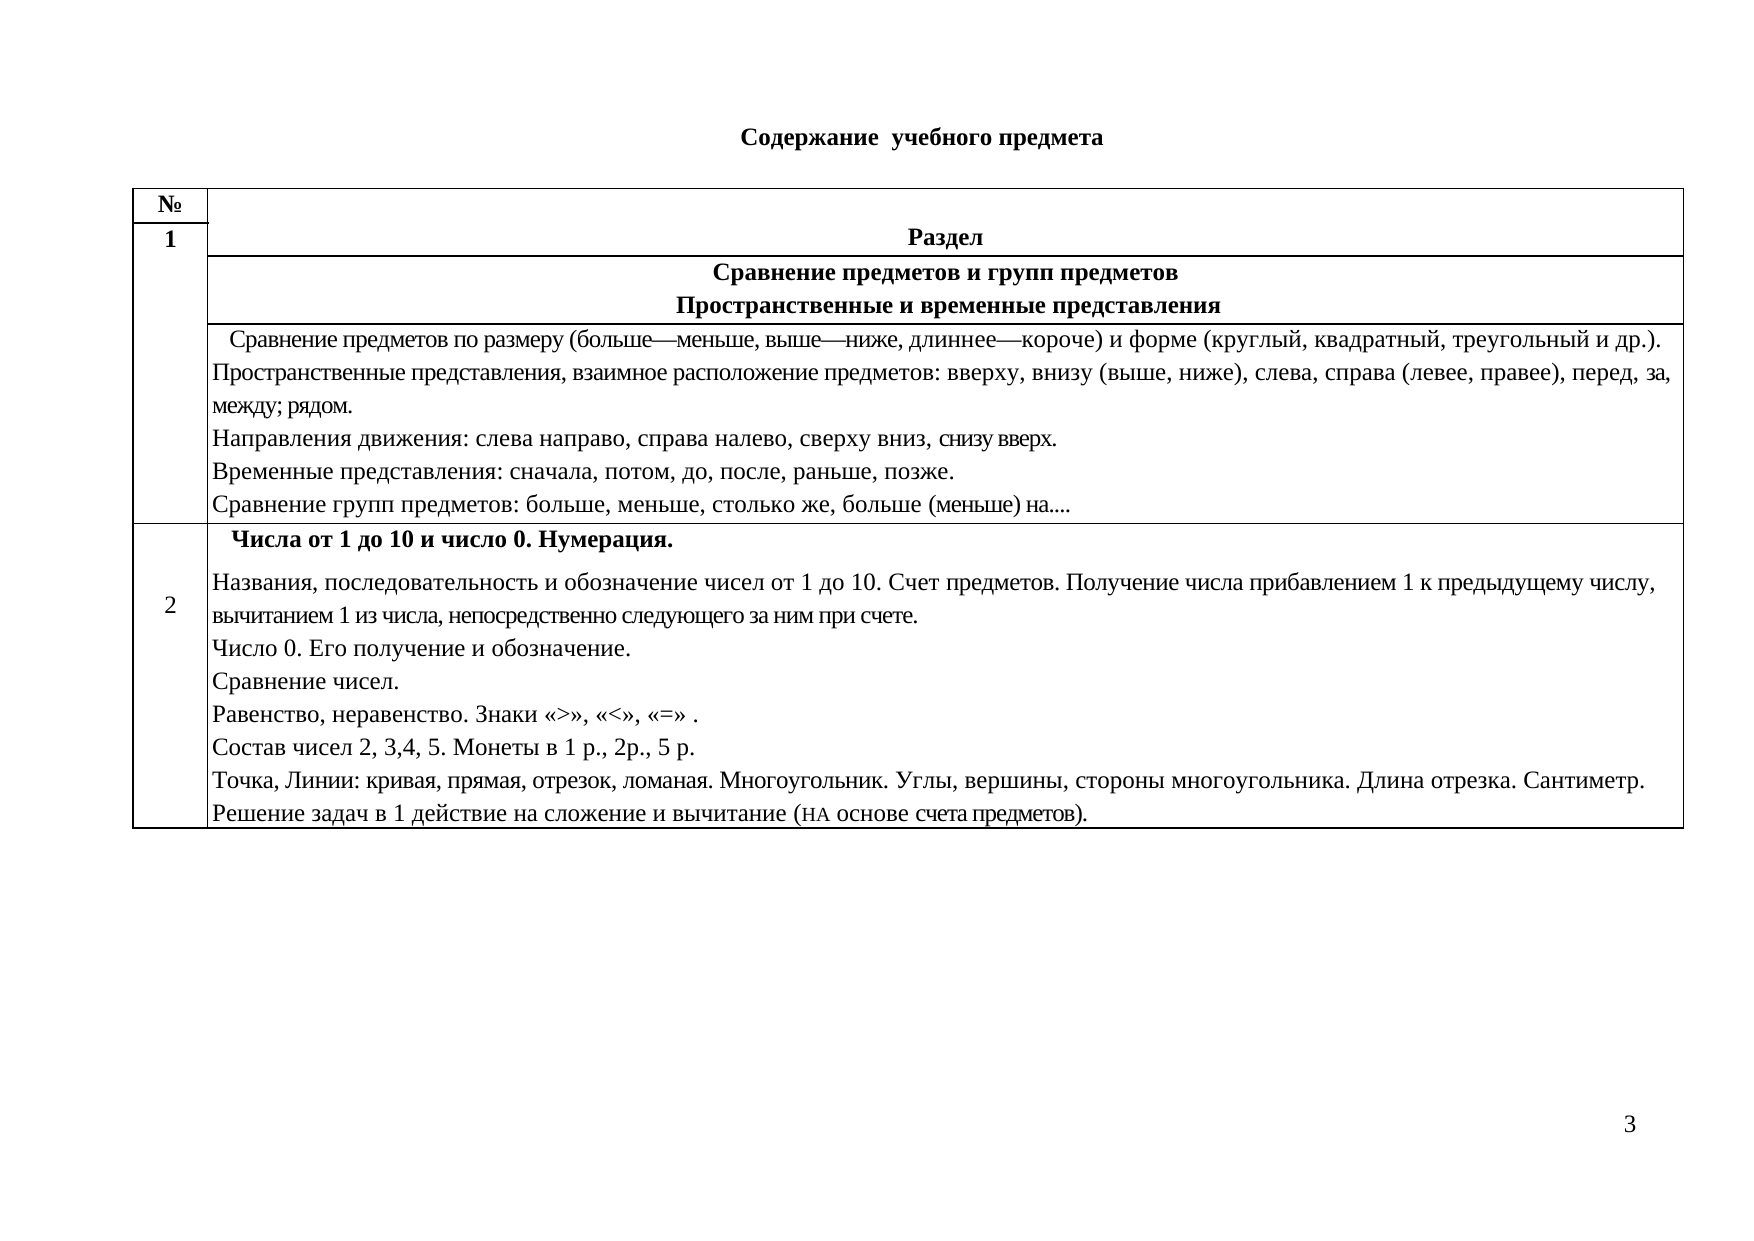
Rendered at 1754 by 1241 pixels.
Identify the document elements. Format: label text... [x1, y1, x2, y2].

table_header № [134, 189, 207, 222]
table_cell 1 [134, 224, 207, 522]
table_cell Сравнение предметов по размеру (больше—меньше, выше—ниже, длиннее—короче) и форме (круглый, квадратный, треугольный и др.). Пространственные представления, взаимное расположение предметов: вверху, внизу (выше, ниже), слева, справа (левее, правее), перед, за, между; рядом. Направления движения: слева направо, справа налево, сверху вниз, снизу вверх. Временные представления: сначала, потом, до, после, раньше, позже. Сравнение групп предметов: больше, меньше, столько же, больше (меньше) на.... [208, 325, 1683, 522]
table_cell Сравнение предметов и групп предметов Пространственные и временные представления [208, 257, 1683, 323]
table_cell 2 [134, 524, 207, 827]
table_header Раздел [208, 189, 1683, 255]
text Содержание учебного предмета [208, 122, 1636, 150]
table_cell Числа от 1 до 10 и число 0. Нумерация. Названия, последовательность и обозначение чисел от 1 до 10. Счет предметов. Получение числа прибавлением 1 к предыдущему числу, вычитанием 1 из числа, непосредственно следующего за ним при счете. Число 0. Его получение и обозначение. Сравнение чисел. Равенство, неравенство. Знаки «>», «<», «=» . Состав чисел 2, 3,4, 5. Монеты в 1 р., 2р., 5 р. Точка, Линии: кривая, прямая, отрезок, ломаная. Многоугольник. Углы, вершины, стороны многоугольника. Длина отрезка. Сантиметр. Решение задач в 1 действие на сложение и вычитание (на основе счета предметов). [208, 524, 1683, 827]
